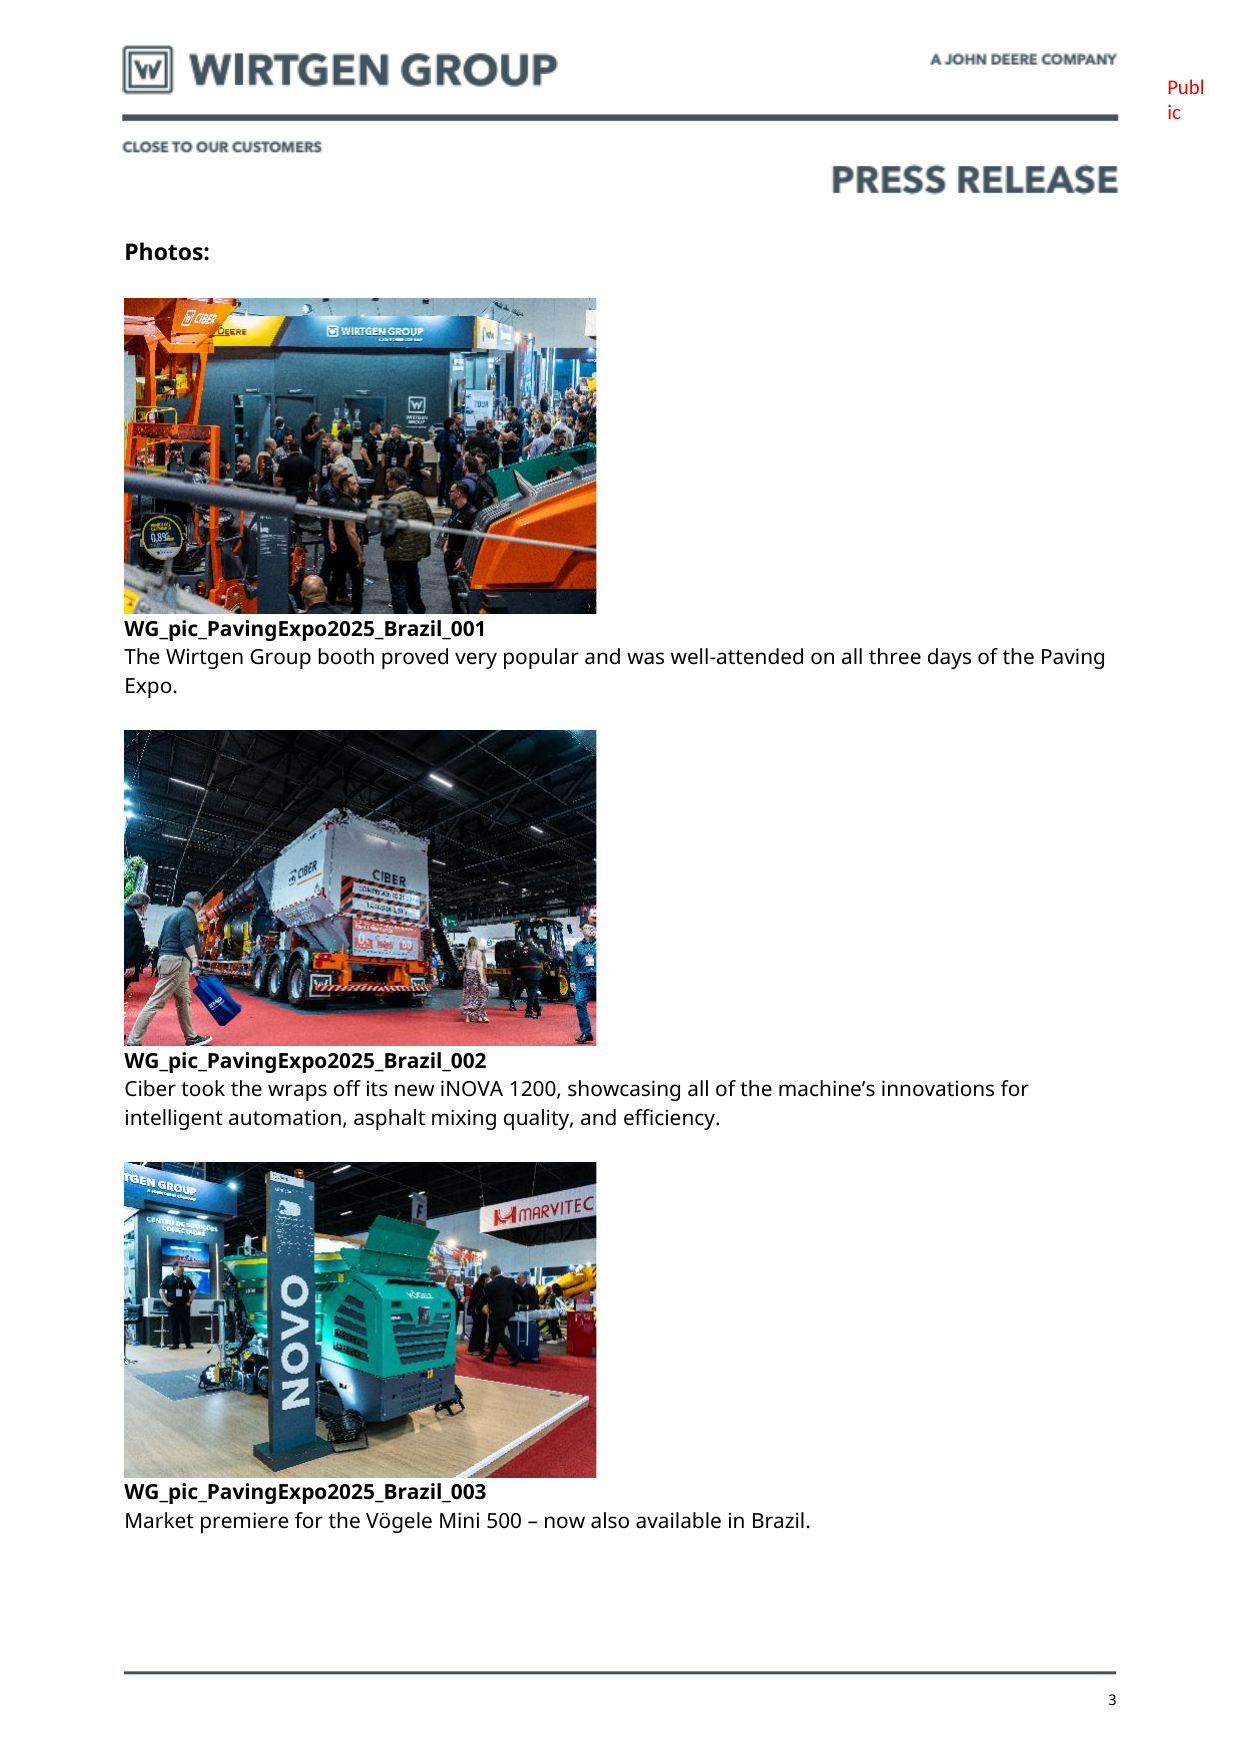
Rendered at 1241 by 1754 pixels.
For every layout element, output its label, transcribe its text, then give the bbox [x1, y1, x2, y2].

picture [124, 730, 597, 1046]
picture [124, 1162, 597, 1478]
picture [124, 298, 597, 614]
text Photos: [124, 236, 1116, 267]
